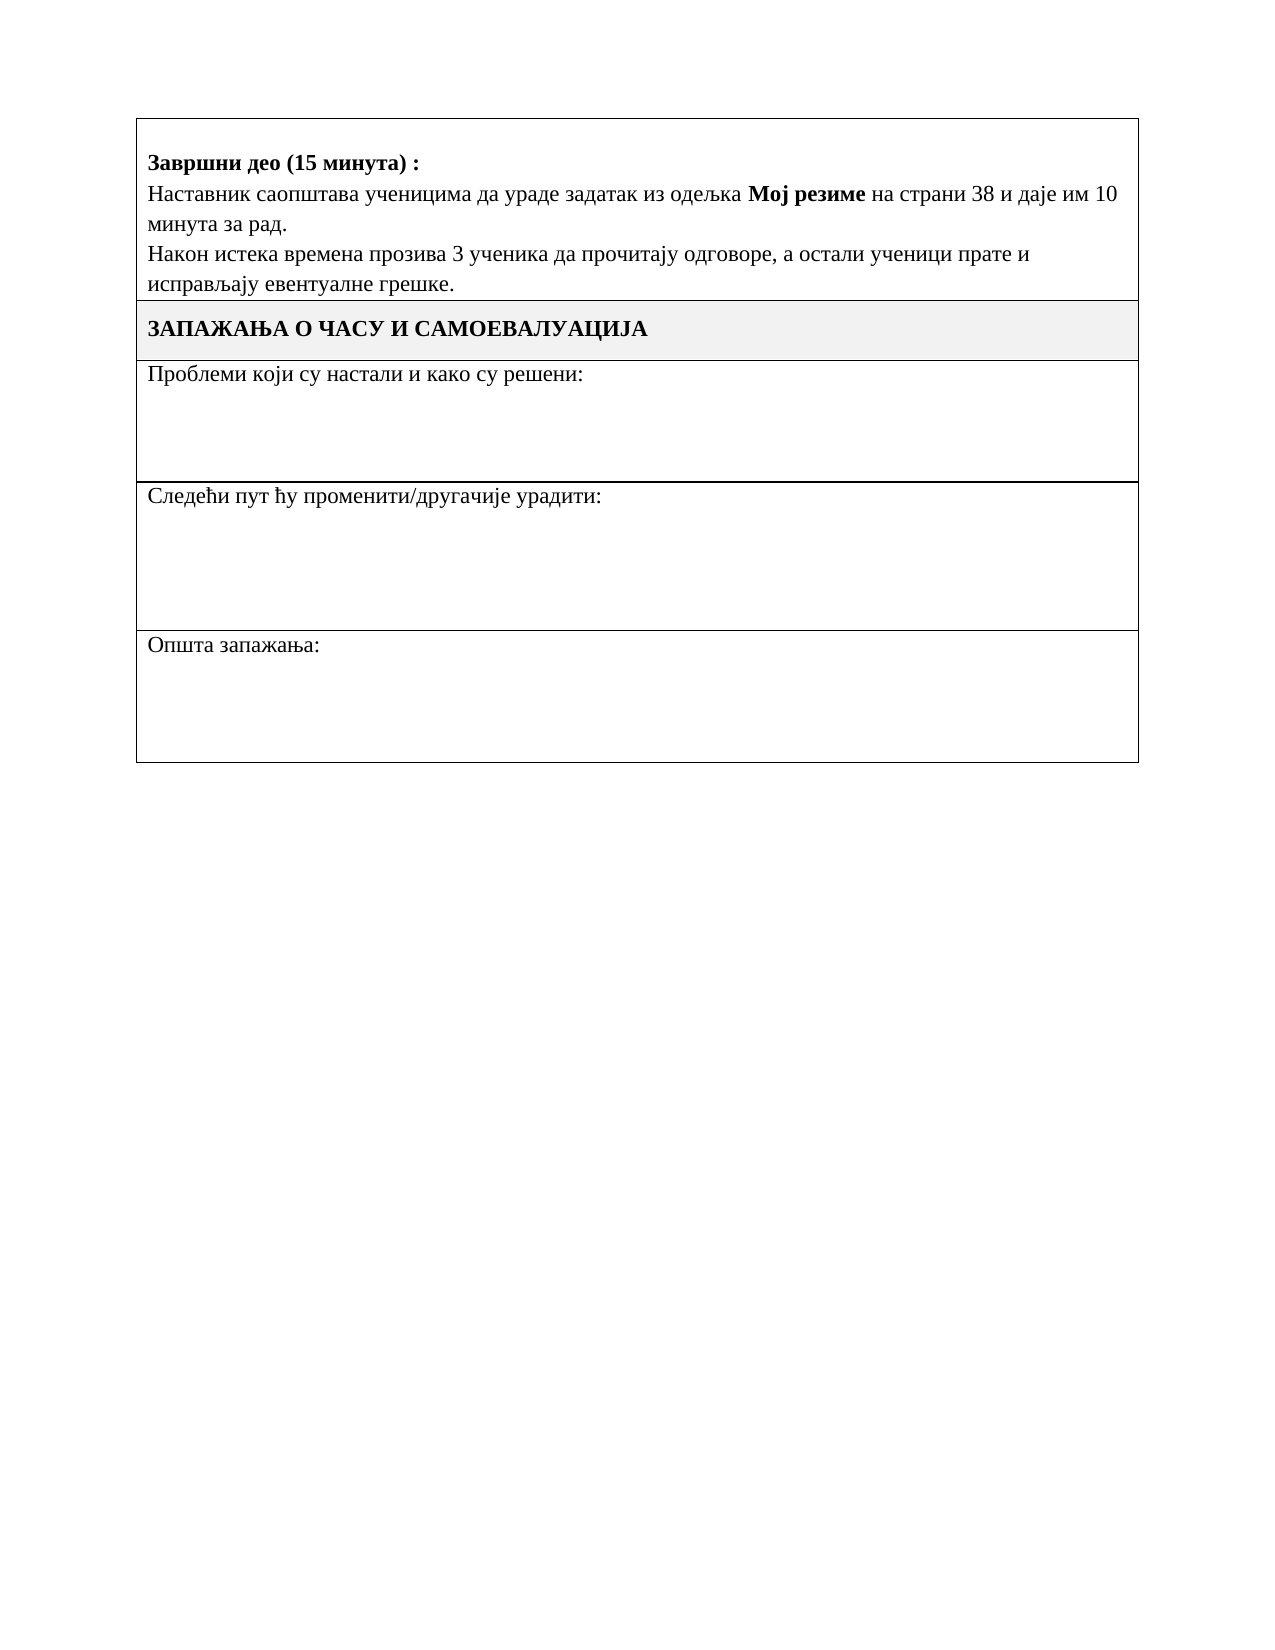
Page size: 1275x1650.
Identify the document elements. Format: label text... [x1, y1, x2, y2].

table_cell Следећи пут ћу променити/другачије урадити: [137, 483, 1138, 630]
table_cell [137, 119, 1138, 300]
table_cell Проблеми који су настали и како су решени: [137, 361, 1138, 481]
table_cell Општа запажања: [137, 631, 1138, 762]
table_cell ЗАПАЖАЊА О ЧАСУ И САМОЕВАЛУАЦИЈА [137, 301, 1138, 359]
